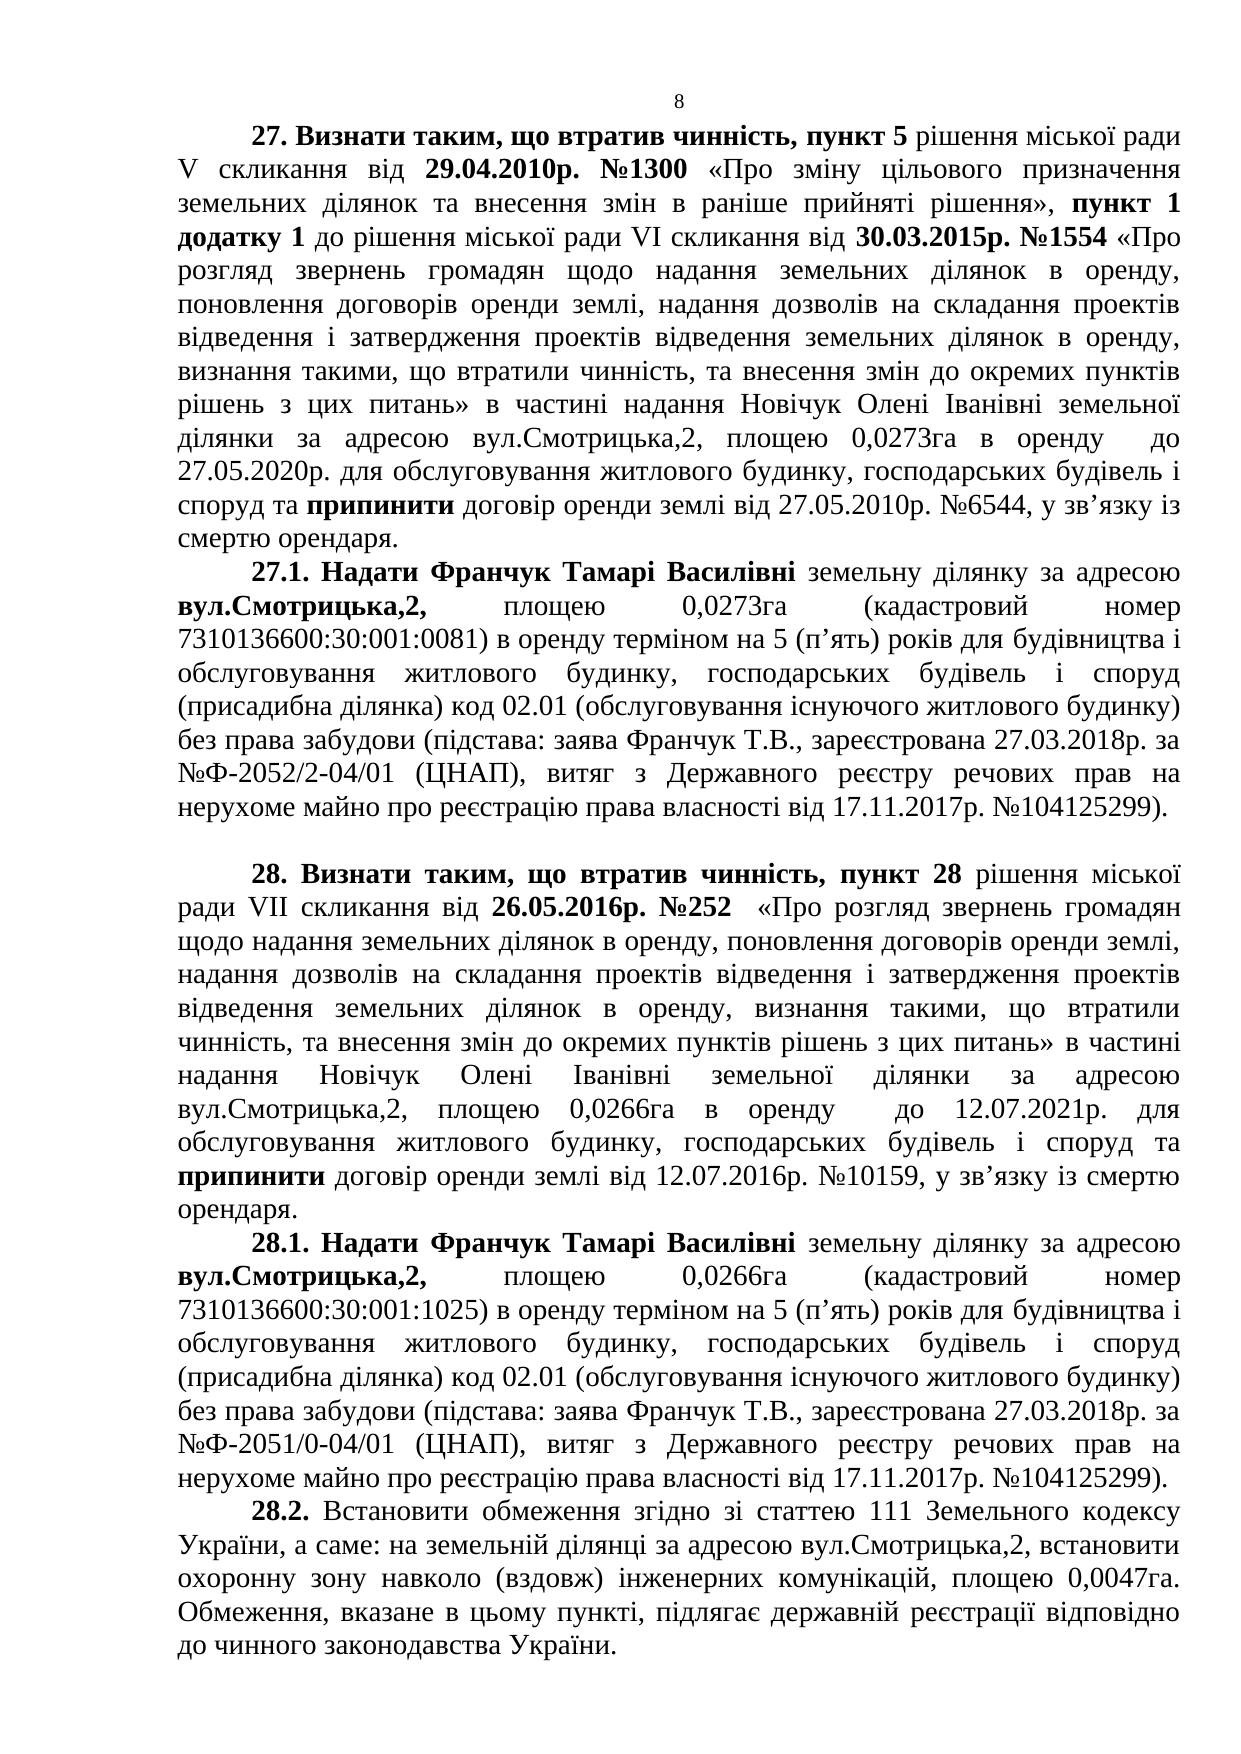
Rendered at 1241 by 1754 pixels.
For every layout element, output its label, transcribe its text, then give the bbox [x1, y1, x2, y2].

text 27.1. Надати Франчук Тамарі Василівні земельну ділянку за адресою вул.Смотрицька,2, площею 0,0273га (кадастровий номер 7310136600:30:001:0081) в оренду терміном на 5 (п’ять) років для будівництва і обслуговування житлового будинку, господарських будівель і споруд (присадибна ділянка) код 02.01 (обслуговування існуючого житлового будинку) без права забудови (підстава: заява Франчук Т.В., зареєстрована 27.03.2018р. за №Ф-2052/2-04/01 (ЦНАП), витяг з Державного реєстру речових прав на нерухоме майно про реєстрацію права власності від 17.11.2017р. №104125299). [177, 554, 1181, 655]
text 28. Визнати таким, що втратив чинність, пункт 28 рішення міської ради VІІ скликання від 26.05.2016р. №252 «Про розгляд звернень громадян щодо надання земельних ділянок в оренду, поновлення договорів оренди землі, надання дозволів на складання проектів відведення і затвердження проектів відведення земельних ділянок в оренду, визнання такими, що втратили чинність, та внесення змін до окремих пунктів рішень з цих питань» в частині надання Новічук Олені Іванівні земельної ділянки за адресою вул.Смотрицька,2, площею 0,0266га в оренду до 12.07.2021р. для обслуговування житлового будинку, господарських будівель і споруд та припинити договір оренди землі від 12.07.2016р. №10159, у зв’язку із смертю орендаря. [177, 856, 1181, 1225]
text 28.1. Надати Франчук Тамарі Василівні земельну ділянку за адресою вул.Смотрицька,2, площею 0,0266га (кадастровий номер 7310136600:30:001:1025) в оренду терміном на 5 (п’ять) років для будівництва і обслуговування житлового будинку, господарських будівель і споруд (присадибна ділянка) код 02.01 (обслуговування існуючого житлового будинку) без права забудови (підстава: заява Франчук Т.В., зареєстрована 27.03.2018р. за №Ф-2051/0-04/01 (ЦНАП), витяг з Державного реєстру речових прав на нерухоме майно про реєстрацію права власності від 17.11.2017р. №104125299). [177, 1359, 1181, 1493]
text 27. Визнати таким, що втратив чинність, пункт 5 рішення міської ради V скликання від 29.04.2010р. №1300 «Про зміну цільового призначення земельних ділянок та внесення змін в раніше прийняті рішення», пункт 1 додатку 1 до рішення міської ради VІ скликання від 30.03.2015р. №1554 «Про розгляд звернень громадян щодо надання земельних ділянок в оренду, поновлення договорів оренди землі, надання дозволів на складання проектів відведення і затвердження проектів відведення земельних ділянок в оренду, визнання такими, що втратили чинність, та внесення змін до окремих пунктів рішень з цих питань» в частині надання Новічук Олені Іванівні земельної ділянки за адресою вул.Смотрицька,2, площею 0,0273га в оренду до 27.05.2020р. для обслуговування житлового будинку, господарських будівель і споруд та припинити договір оренди землі від 27.05.2010р. №6544, у зв’язку із смертю орендаря. [177, 118, 1181, 554]
text 28.1. Надати Франчук Тамарі Василівні земельну ділянку за адресою вул.Смотрицька,2, площею 0,0266га (кадастровий номер 7310136600:30:001:1025) в оренду терміном на 5 (п’ять) років для будівництва і обслуговування житлового будинку, господарських будівель і споруд (присадибна ділянка) код 02.01 (обслуговування існуючого житлового будинку) без права забудови (підстава: заява Франчук Т.В., зареєстрована 27.03.2018р. за №Ф-2051/0-04/01 (ЦНАП), витяг з Державного реєстру речових прав на нерухоме майно про реєстрацію права власності від 17.11.2017р. №104125299). [177, 1225, 1181, 1326]
text 27.1. Надати Франчук Тамарі Василівні земельну ділянку за адресою вул.Смотрицька,2, площею 0,0273га (кадастровий номер 7310136600:30:001:0081) в оренду терміном на 5 (п’ять) років для будівництва і обслуговування житлового будинку, господарських будівель і споруд (присадибна ділянка) код 02.01 (обслуговування існуючого житлового будинку) без права забудови (підстава: заява Франчук Т.В., зареєстрована 27.03.2018р. за №Ф-2052/2-04/01 (ЦНАП), витяг з Державного реєстру речових прав на нерухоме майно про реєстрацію права власності від 17.11.2017р. №104125299). [177, 688, 1181, 822]
text 28.2. Встановити обмеження згідно зі статтею 111 Земельного кодексу України, а саме: на земельній ділянці за адресою вул.Смотрицька,2, встановити охоронну зону навколо (вздовж) інженерних комунікацій, площею 0,0047га. Обмеження, вказане в цьому пункті, підлягає державній реєстрації відповідно до чинного законодавства України. [177, 1493, 1181, 1661]
